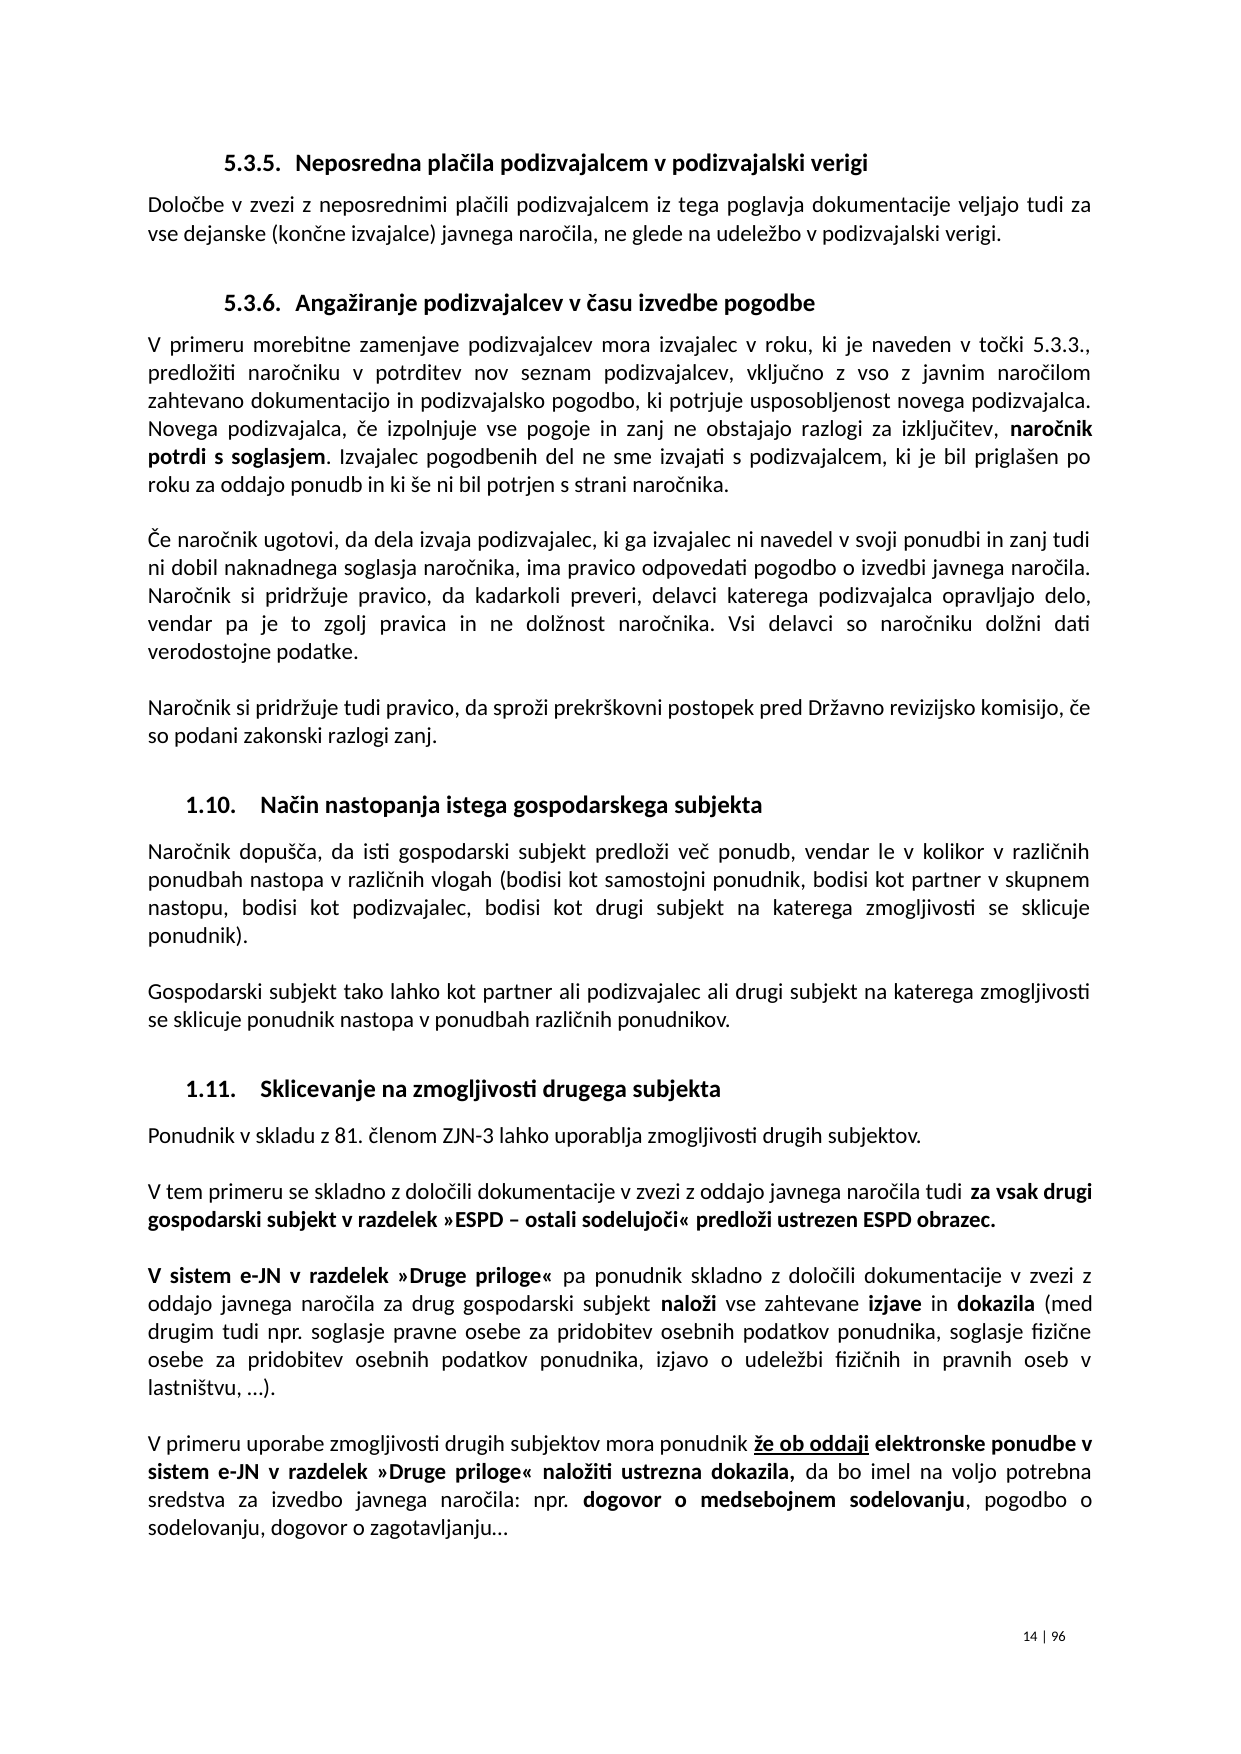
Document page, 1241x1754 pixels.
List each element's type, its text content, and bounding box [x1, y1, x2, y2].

subtitle Angažiranje podizvajalcev v času izvedbe pogodbe [223, 287, 1093, 318]
text Gospodarski subjekt tako lahko kot partner ali podizvajalec ali drugi subjekt na katerega zmogljivosti se sklicuje ponudnik nastopa v ponudbah različnih ponudnikov. [148, 977, 1092, 1033]
text V primeru uporabe zmogljivosti drugih subjektov mora ponudnik že ob oddaji elektronske ponudbe v sistem e-JN v razdelek »Druge priloge« naložiti ustrezna dokazila, da bo imel na voljo potrebna sredstva za izvedbo javnega naročila: npr. dogovor o medsebojnem sodelovanju, pogodbo o sodelovanju, dogovor o zagotavljanju… [148, 1429, 1093, 1541]
text Določbe v zvezi z neposrednimi plačili podizvajalcem iz tega poglavja dokumentacije veljajo tudi za vse dejanske (končne izvajalce) javnega naročila, ne glede na udeležbo v podizvajalski verigi. [148, 191, 1093, 247]
text V primeru morebitne zamenjave podizvajalcev mora izvajalec v roku, ki je naveden v točki 5.3.3., predložiti naročniku v potrditev nov seznam podizvajalcev, vključno z vso z javnim naročilom zahtevano dokumentacijo in podizvajalsko pogodbo, ki potrjuje usposobljenost novega podizvajalca. Novega podizvajalca, če izpolnjuje vse pogoje in zanj ne obstajajo razlogi za izključitev, naročnik potrdi s soglasjem. Izvajalec pogodbenih del ne sme izvajati s podizvajalcem, ki je bil priglašen po roku za oddajo ponudb in ki še ni bil potrjen s strani naročnika. [148, 330, 1093, 498]
text Če naročnik ugotovi, da dela izvaja podizvajalec, ki ga izvajalec ni navedel v svoji ponudbi in zanj tudi ni dobil naknadnega soglasja naročnika, ima pravico odpovedati pogodbo o izvedbi javnega naročila. Naročnik si pridržuje pravico, da kadarkoli preveri, delavci katerega podizvajalca opravljajo delo, vendar pa je to zgolj pravica in ne dolžnost naročnika. Vsi delavci so naročniku dolžni dati verodostojne podatke. [148, 525, 1093, 665]
text Naročnik dopušča, da isti gospodarski subjekt predloži več ponudb, vendar le v kolikor v različnih ponudbah nastopa v različnih vlogah (bodisi kot samostojni ponudnik, bodisi kot partner v skupnem nastopu, bodisi kot podizvajalec, bodisi kot drugi subjekt na katerega zmogljivosti se sklicuje ponudnik). [148, 837, 1092, 949]
subtitle Način nastopanja istega gospodarskega subjekta [185, 789, 1093, 820]
subtitle Neposredna plačila podizvajalcem v podizvajalski verigi [223, 148, 1093, 178]
text V sistem e-JN v razdelek »Druge priloge« pa ponudnik skladno z določili dokumentacije v zvezi z oddajo javnega naročila za drug gospodarski subjekt naloži vse zahtevane izjave in dokazila (med drugim tudi npr. soglasje pravne osebe za pridobitev osebnih podatkov ponudnika, soglasje fizične osebe za pridobitev osebnih podatkov ponudnika, izjavo o udeležbi fizičnih in pravnih oseb v lastništvu, …). [148, 1261, 1093, 1401]
subtitle Sklicevanje na zmogljivosti drugega subjekta [185, 1073, 1093, 1104]
text Ponudnik v skladu z 81. členom ZJN-3 lahko uporablja zmogljivosti drugih subjektov. [148, 1121, 1093, 1149]
text V tem primeru se skladno z določili dokumentacije v zvezi z oddajo javnega naročila tudi za vsak drugi gospodarski subjekt v razdelek »ESPD – ostali sodelujoči« predloži ustrezen ESPD obrazec. [148, 1177, 1093, 1233]
text Naročnik si pridržuje tudi pravico, da sproži prekrškovni postopek pred Državno revizijsko komisijo, če so podani zakonski razlogi zanj. [148, 693, 1093, 749]
